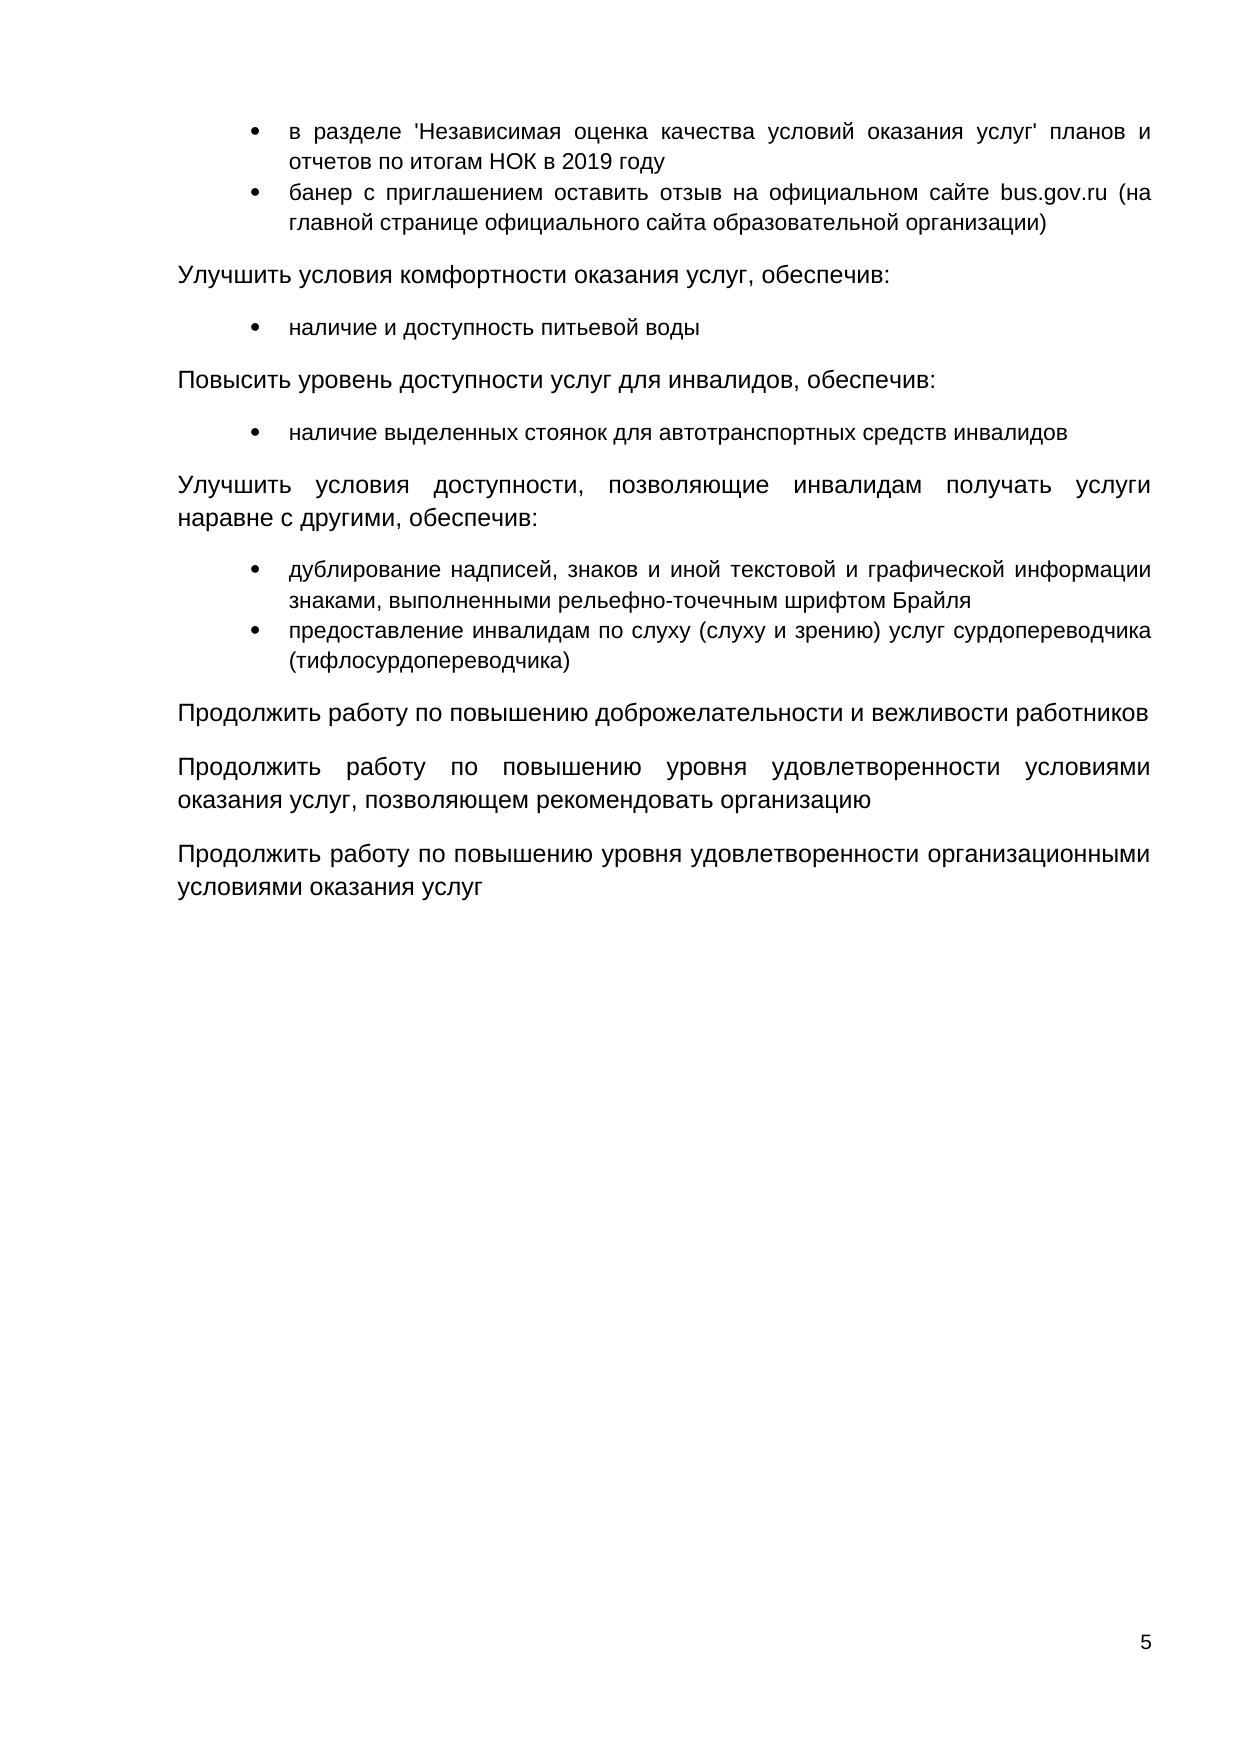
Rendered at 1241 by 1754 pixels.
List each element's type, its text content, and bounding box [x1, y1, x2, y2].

text Улучшить условия комфортности оказания услуг, обеспечив: [177, 260, 1152, 288]
list наличие и доступность питьевой воды [251, 314, 1152, 340]
text Улучшить условия доступности, позволяющие инвалидам получать услуги наравне с другими, обеспечив: [177, 469, 1152, 531]
list предоставление инвалидам по слуху (слуху и зрению) услуг сурдопереводчика (тифлосурдопереводчика) [251, 617, 1152, 673]
list банер с приглашением оставить отзыв на официальном сайте bus.gov.ru (на главной странице официального сайта образовательной организации) [251, 178, 1152, 235]
text Повысить уровень доступности услуг для инвалидов, обеспечив: [177, 365, 1152, 393]
list наличие выделенных стоянок для автотранспортных средств инвалидов [251, 418, 1152, 445]
text Продолжить работу по повышению уровня удовлетворенности организационными условиями оказания услуг [177, 839, 1152, 901]
text Продолжить работу по повышению уровня удовлетворенности условиями оказания услуг, позволяющем рекомендовать организацию [177, 752, 1152, 814]
text Продолжить работу по повышению доброжелательности и вежливости работников [177, 698, 1152, 727]
list в разделе 'Независимая оценка качества условий оказания услуг' планов и отчетов по итогам НОК в 2019 году [251, 118, 1152, 175]
list дублирование надписей, знаков и иной текстовой и графической информации знаками, выполненными рельефно-точечным шрифтом Брайля [251, 556, 1152, 613]
